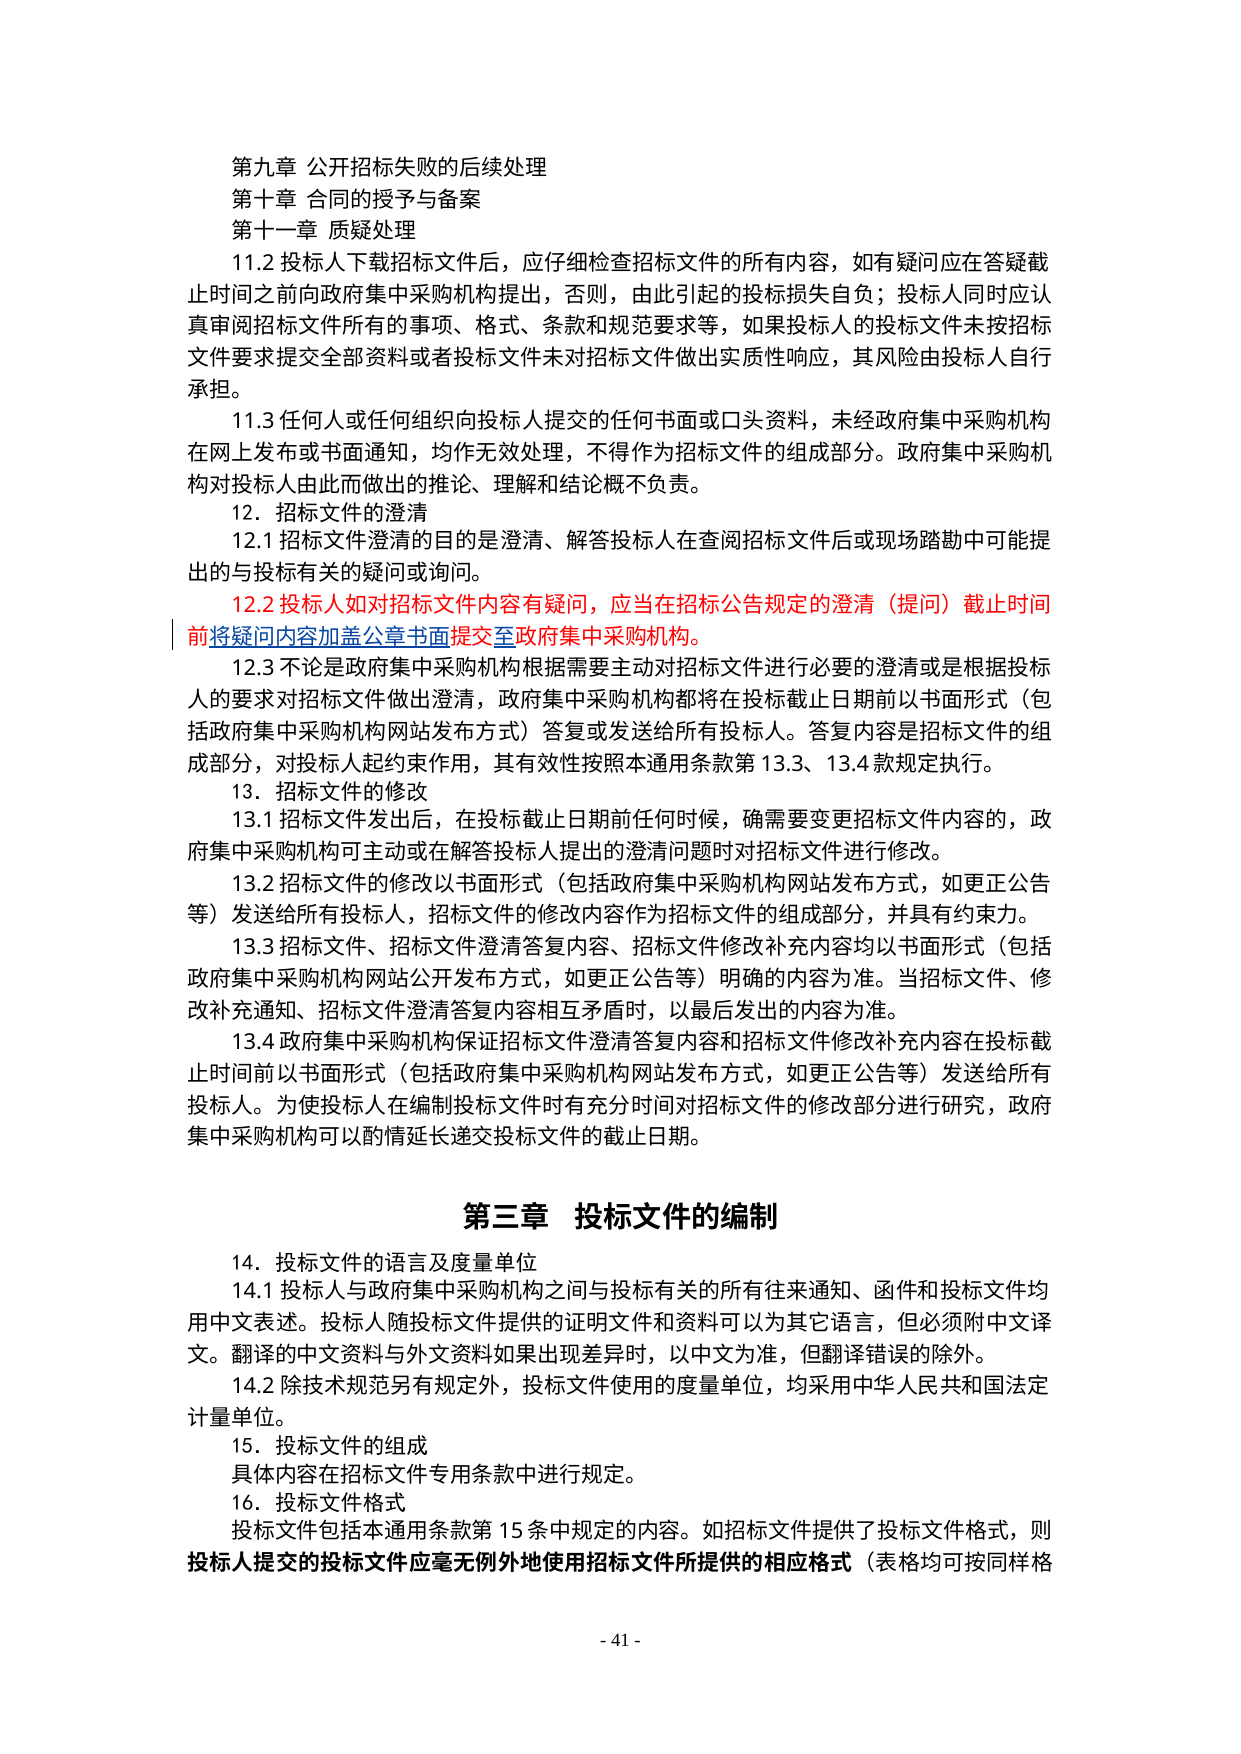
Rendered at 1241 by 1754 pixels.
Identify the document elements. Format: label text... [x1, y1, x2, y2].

text 13.1招标文件发出后，在投标截止日期前任何时候，确需要变更招标文件内容的，政府集中采购机构可主动或在解答投标人提出的澄清问题时对招标文件进行修改。 [187, 802, 1053, 866]
text 13．招标文件的修改 [187, 777, 1053, 802]
text 14.1 投标人与政府集中采购机构之间与投标有关的所有往来通知、函件和投标文件均用中文表述。投标人随投标文件提供的证明文件和资料可以为其它语言，但必须附中文译文。翻译的中文资料与外文资料如果出现差异时，以中文为准，但翻译错误的除外。 [187, 1273, 1053, 1368]
text 11.3任何人或任何组织向投标人提交的任何书面或口头资料，未经政府集中采购机构在网上发布或书面通知，均作无效处理，不得作为招标文件的组成部分。政府集中采购机构对投标人由此而做出的推论、理解和结论概不负责。 [187, 403, 1053, 498]
text 12.1招标文件澄清的目的是澄清、解答投标人在查阅招标文件后或现场踏勘中可能提出的与投标有关的疑问或询问。 [187, 523, 1053, 587]
text 12.2投标人如对招标文件内容有疑问，应当在招标公告规定的澄清（提问）截止时间前提交政府集中采购机构。 [187, 587, 1053, 650]
text 16．投标文件格式 [187, 1488, 1053, 1513]
text 14．投标文件的语言及度量单位 [187, 1248, 1053, 1273]
list 投标文件的编制 [187, 1193, 1053, 1236]
text 15．投标文件的组成 [187, 1432, 1053, 1457]
text 第十一章 质疑处理 [187, 213, 1053, 245]
text 14.2 除技术规范另有规定外，投标文件使用的度量单位，均采用中华人民共和国法定计量单位。 [187, 1368, 1053, 1432]
text 第十章 合同的授予与备案 [187, 182, 1053, 213]
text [187, 1513, 1053, 1577]
text 12．招标文件的澄清 [187, 498, 1053, 523]
text 13.4政府集中采购机构保证招标文件澄清答复内容和招标文件修改补充内容在投标截止时间前以书面形式（包括政府集中采购机构网站发布方式，如更正公告等）发送给所有投标人。为使投标人在编制投标文件时有充分时间对招标文件的修改部分进行研究，政府集中采购机构可以酌情延长递交投标文件的截止日期。 [187, 1024, 1053, 1151]
text 具体内容在招标文件专用条款中进行规定。 [187, 1457, 1053, 1488]
text 第九章 公开招标失败的后续处理 [187, 150, 1053, 182]
text 11.2 投标人下载招标文件后，应仔细检查招标文件的所有内容，如有疑问应在答疑截止时间之前向政府集中采购机构提出，否则，由此引起的投标损失自负；投标人同时应认真审阅招标文件所有的事项、格式、条款和规范要求等，如果投标人的投标文件未按招标文件要求提交全部资料或者投标文件未对招标文件做出实质性响应，其风险由投标人自行承担。 [187, 245, 1053, 403]
text 13.3招标文件、招标文件澄清答复内容、招标文件修改补充内容均以书面形式（包括政府集中采购机构网站公开发布方式，如更正公告等）明确的内容为准。当招标文件、修改补充通知、招标文件澄清答复内容相互矛盾时，以最后发出的内容为准。 [187, 929, 1053, 1024]
text 13.2招标文件的修改以书面形式（包括政府集中采购机构网站发布方式，如更正公告等）发送给所有投标人，招标文件的修改内容作为招标文件的组成部分，并具有约束力。 [187, 866, 1053, 929]
text 12.3不论是政府集中采购机构根据需要主动对招标文件进行必要的澄清或是根据投标人的要求对招标文件做出澄清，政府集中采购机构都将在投标截止日期前以书面形式（包括政府集中采购机构网站发布方式）答复或发送给所有投标人。答复内容是招标文件的组成部分，对投标人起约束作用，其有效性按照本通用条款第13.3、13.4款规定执行。 [187, 650, 1053, 777]
